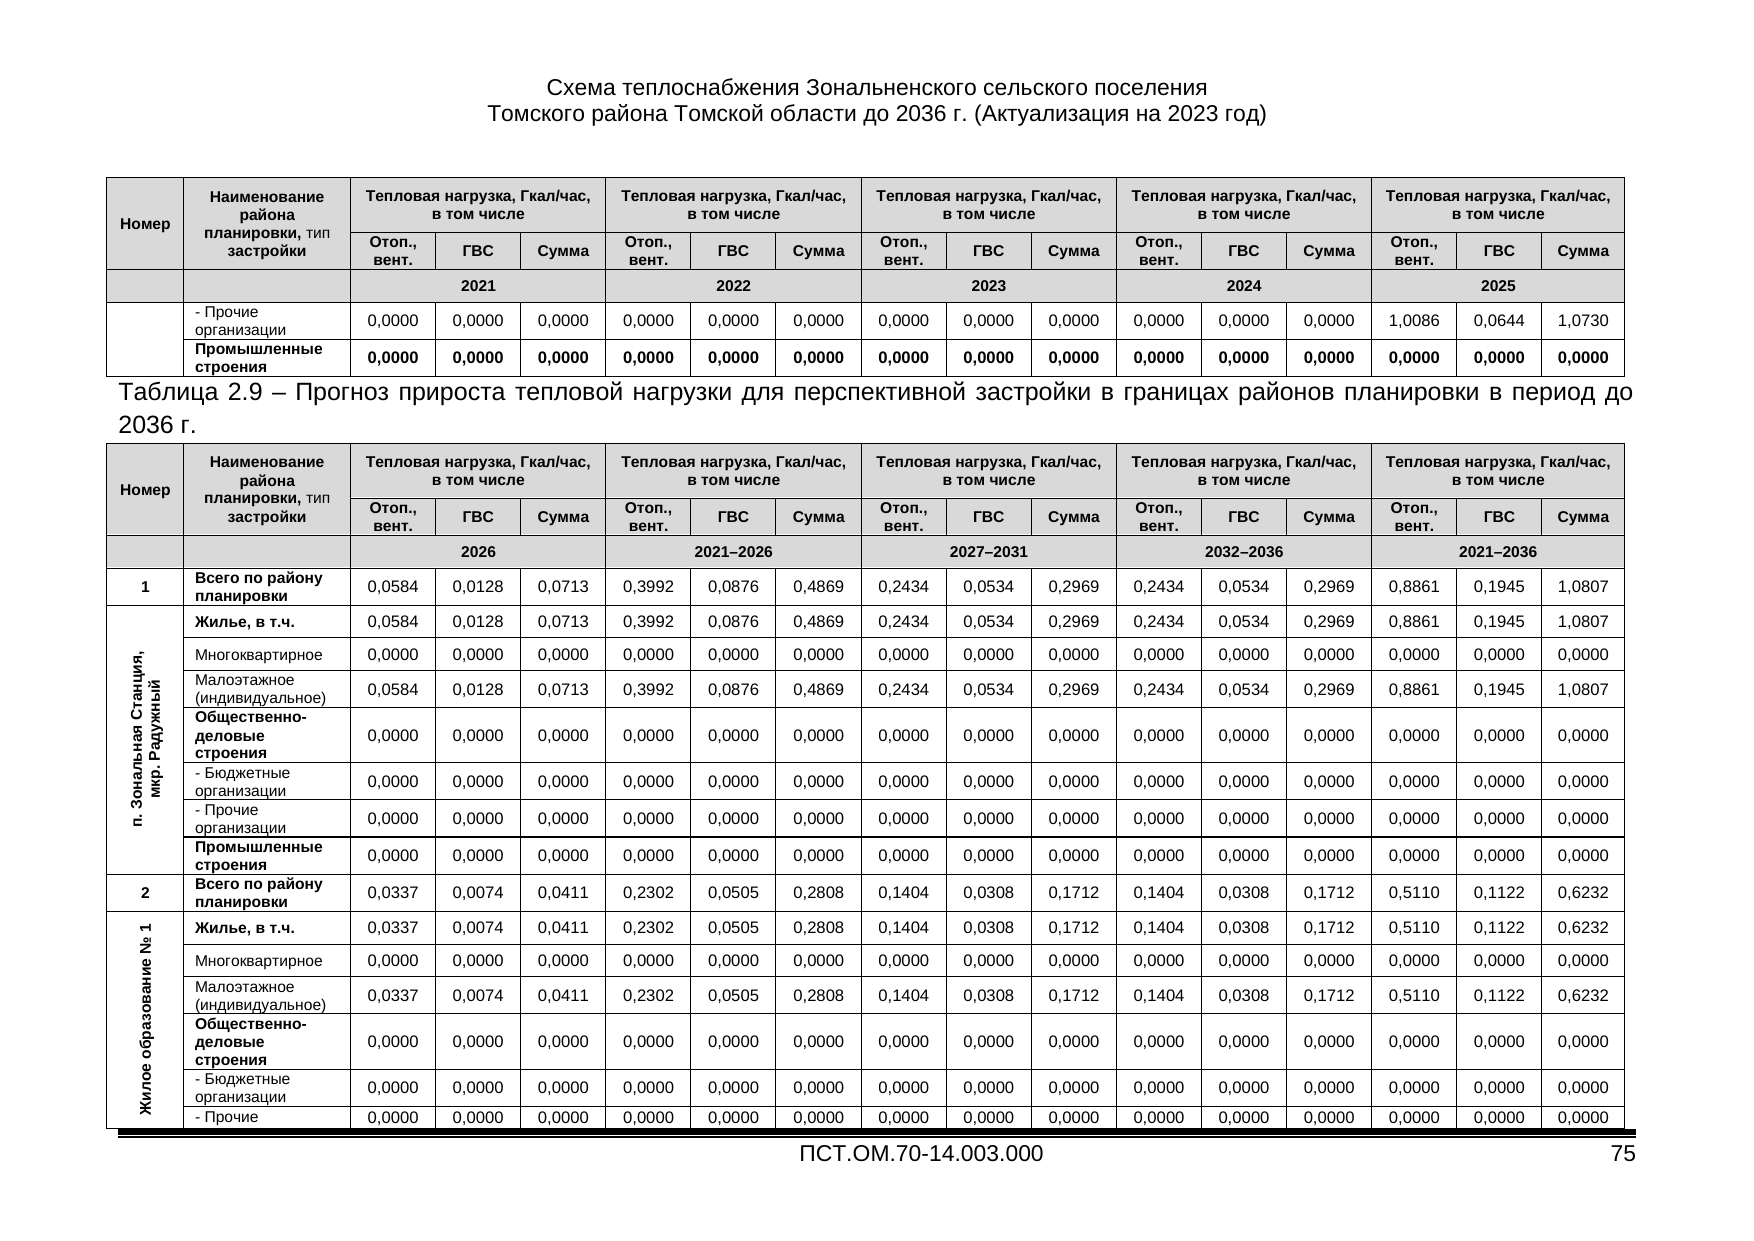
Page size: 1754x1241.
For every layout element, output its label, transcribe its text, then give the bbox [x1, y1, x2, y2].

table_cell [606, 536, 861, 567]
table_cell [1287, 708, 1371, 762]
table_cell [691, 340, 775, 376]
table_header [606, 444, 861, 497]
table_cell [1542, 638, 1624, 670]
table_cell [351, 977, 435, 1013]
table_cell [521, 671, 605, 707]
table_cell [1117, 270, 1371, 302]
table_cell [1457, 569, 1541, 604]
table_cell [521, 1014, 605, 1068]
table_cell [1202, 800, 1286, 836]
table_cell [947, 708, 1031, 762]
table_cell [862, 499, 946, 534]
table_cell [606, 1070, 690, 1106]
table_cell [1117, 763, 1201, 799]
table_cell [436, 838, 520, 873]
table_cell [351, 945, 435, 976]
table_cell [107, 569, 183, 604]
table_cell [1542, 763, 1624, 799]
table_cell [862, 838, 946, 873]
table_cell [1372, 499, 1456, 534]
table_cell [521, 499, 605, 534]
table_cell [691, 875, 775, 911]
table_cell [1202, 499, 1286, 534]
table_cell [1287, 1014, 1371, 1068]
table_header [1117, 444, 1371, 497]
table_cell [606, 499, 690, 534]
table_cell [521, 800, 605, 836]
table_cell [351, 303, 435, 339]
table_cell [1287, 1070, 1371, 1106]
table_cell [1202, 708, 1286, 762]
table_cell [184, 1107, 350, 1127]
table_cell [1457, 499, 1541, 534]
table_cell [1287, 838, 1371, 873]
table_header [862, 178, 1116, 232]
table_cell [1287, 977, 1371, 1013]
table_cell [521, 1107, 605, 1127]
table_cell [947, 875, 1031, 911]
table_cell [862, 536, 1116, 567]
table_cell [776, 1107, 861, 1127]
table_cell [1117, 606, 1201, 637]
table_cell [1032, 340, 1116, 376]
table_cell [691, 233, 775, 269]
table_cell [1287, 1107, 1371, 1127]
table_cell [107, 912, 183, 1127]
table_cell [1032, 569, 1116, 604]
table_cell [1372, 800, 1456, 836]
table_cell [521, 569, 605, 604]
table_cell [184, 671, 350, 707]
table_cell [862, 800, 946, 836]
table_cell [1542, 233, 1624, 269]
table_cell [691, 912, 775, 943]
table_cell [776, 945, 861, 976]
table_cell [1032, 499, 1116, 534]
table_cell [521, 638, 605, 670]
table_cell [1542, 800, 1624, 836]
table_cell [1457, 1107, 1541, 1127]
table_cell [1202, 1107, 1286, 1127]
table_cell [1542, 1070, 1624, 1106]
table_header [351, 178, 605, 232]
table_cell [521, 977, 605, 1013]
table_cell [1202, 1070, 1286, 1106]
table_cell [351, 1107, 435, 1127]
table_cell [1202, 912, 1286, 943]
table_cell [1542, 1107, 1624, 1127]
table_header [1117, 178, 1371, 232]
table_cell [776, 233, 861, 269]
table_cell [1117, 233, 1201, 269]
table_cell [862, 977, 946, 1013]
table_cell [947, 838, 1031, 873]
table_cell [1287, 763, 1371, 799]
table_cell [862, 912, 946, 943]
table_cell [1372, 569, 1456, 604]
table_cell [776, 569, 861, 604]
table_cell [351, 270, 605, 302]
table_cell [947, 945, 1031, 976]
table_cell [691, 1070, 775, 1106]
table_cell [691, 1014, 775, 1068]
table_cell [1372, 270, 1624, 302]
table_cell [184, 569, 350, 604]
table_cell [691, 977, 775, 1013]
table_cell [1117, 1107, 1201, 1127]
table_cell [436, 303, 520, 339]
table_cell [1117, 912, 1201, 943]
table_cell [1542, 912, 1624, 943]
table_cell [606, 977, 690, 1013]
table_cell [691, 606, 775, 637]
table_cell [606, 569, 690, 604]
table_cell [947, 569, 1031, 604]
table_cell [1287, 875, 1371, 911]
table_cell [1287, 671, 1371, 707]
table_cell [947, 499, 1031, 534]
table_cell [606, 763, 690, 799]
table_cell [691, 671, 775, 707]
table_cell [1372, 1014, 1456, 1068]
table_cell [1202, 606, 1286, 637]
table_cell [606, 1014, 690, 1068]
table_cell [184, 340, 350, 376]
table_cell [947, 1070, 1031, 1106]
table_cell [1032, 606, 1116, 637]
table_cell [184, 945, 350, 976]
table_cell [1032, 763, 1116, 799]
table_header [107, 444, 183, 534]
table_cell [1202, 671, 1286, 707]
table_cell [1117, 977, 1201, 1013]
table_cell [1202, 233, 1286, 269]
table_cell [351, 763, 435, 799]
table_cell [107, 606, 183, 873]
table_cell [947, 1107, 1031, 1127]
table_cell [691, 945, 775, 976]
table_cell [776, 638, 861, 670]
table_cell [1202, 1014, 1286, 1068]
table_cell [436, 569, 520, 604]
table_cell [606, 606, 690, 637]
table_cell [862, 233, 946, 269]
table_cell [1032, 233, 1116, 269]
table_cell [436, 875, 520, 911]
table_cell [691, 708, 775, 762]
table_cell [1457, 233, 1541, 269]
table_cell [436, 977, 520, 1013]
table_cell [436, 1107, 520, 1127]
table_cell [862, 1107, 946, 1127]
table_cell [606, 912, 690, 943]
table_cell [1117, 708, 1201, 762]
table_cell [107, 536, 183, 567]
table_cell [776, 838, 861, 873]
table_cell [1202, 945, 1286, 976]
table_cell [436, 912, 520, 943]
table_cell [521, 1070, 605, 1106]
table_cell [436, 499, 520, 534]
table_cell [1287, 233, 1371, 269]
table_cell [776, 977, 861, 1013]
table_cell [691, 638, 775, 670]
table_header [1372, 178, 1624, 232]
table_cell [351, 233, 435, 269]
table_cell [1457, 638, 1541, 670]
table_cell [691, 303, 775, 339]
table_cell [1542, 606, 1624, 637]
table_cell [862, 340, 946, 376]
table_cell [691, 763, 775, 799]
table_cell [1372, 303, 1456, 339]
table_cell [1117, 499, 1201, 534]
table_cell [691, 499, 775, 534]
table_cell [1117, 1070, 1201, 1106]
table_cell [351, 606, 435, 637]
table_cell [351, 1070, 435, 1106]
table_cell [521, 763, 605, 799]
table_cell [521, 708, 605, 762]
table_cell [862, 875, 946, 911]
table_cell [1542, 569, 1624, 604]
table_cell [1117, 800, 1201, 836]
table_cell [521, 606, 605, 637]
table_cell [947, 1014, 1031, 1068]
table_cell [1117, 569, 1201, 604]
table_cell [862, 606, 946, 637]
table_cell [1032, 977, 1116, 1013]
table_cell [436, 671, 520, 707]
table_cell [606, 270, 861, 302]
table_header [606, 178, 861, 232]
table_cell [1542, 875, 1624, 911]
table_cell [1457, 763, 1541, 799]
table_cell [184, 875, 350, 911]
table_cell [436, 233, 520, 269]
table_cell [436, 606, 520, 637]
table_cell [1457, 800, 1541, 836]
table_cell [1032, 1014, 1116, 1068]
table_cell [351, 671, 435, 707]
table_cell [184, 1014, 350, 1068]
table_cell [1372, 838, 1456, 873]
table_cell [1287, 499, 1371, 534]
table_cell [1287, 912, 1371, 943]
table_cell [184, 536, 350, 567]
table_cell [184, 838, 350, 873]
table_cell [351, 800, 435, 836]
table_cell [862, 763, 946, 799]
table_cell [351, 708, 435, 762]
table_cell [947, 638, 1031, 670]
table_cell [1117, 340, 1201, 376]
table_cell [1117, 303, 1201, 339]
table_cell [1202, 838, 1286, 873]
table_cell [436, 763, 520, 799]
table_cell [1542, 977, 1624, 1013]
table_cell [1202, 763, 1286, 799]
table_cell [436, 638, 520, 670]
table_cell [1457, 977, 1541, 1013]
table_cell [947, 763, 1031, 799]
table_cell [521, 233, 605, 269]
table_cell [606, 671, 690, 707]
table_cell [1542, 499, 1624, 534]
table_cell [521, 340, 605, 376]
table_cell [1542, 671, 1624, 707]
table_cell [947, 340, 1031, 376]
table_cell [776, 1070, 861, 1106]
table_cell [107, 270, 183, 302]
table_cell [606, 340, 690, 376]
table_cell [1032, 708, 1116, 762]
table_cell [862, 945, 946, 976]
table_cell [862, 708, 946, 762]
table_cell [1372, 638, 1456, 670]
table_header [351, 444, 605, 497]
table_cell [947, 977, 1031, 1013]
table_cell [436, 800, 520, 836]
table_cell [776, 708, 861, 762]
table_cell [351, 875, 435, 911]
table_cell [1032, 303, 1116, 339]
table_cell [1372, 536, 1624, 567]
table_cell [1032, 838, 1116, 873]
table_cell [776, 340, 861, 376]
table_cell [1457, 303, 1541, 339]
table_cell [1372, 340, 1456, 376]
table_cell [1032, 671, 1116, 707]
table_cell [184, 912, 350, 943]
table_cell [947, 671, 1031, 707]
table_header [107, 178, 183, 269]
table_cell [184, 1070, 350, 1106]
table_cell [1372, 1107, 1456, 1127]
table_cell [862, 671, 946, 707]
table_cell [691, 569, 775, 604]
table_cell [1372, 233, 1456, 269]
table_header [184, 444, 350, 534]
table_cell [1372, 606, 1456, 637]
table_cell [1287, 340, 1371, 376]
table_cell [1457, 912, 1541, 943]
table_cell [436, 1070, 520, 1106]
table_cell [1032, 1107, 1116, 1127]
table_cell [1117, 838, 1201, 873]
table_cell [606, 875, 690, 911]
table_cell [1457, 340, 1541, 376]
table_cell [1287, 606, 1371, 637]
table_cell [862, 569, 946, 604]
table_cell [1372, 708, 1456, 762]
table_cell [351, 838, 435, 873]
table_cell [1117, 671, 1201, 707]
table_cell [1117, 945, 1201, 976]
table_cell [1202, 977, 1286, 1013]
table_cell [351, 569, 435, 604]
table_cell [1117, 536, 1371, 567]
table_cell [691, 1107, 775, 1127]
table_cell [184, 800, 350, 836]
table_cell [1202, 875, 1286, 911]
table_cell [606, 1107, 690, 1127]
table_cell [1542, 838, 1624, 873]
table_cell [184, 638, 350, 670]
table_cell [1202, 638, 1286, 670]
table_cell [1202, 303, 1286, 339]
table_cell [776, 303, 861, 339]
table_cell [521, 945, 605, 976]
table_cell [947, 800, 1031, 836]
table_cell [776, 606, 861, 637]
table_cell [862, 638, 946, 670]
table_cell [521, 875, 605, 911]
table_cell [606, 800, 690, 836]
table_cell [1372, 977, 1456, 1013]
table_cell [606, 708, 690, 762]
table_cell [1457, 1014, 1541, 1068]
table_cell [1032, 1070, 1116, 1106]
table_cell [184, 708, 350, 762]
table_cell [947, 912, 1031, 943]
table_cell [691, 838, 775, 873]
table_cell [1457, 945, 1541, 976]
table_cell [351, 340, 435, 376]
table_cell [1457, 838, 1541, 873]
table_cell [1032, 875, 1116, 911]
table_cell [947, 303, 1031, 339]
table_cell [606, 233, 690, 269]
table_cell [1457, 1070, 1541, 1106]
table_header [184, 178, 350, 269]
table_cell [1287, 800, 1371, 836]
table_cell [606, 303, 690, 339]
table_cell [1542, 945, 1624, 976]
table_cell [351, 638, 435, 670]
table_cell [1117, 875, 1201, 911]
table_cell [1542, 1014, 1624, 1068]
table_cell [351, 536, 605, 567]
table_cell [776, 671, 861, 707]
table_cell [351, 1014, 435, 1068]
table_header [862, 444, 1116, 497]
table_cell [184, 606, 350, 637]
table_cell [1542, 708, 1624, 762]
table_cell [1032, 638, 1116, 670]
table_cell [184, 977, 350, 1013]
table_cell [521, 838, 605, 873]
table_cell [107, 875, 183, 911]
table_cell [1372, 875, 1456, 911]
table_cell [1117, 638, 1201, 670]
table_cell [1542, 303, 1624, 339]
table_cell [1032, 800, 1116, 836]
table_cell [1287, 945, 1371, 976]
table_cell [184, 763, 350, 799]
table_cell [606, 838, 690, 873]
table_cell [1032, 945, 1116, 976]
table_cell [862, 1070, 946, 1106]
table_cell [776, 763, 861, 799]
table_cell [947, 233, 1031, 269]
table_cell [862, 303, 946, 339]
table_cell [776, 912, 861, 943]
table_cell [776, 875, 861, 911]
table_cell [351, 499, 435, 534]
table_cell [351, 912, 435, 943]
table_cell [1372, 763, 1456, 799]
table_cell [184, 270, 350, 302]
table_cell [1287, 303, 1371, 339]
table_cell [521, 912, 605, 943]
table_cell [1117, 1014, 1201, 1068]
text Таблица 2.9 – Прогноз прироста тепловой нагрузки для перспективной застройки в границах районов планировки в период до 2036 г. [118, 377, 1636, 439]
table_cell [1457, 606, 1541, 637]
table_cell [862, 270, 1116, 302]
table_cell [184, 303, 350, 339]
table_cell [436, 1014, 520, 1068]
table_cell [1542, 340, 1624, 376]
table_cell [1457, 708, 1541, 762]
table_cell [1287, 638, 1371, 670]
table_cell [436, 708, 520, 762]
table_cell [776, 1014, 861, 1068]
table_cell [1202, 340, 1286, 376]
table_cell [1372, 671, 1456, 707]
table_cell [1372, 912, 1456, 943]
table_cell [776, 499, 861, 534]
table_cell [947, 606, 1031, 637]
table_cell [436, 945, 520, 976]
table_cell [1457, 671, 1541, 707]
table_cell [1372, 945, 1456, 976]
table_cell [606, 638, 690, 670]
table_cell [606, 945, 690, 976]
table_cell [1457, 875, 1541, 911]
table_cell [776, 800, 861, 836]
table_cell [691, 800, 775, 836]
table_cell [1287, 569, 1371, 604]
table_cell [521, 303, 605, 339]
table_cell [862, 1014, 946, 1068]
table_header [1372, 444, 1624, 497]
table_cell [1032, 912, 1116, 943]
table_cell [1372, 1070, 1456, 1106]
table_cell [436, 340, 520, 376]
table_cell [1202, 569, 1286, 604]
